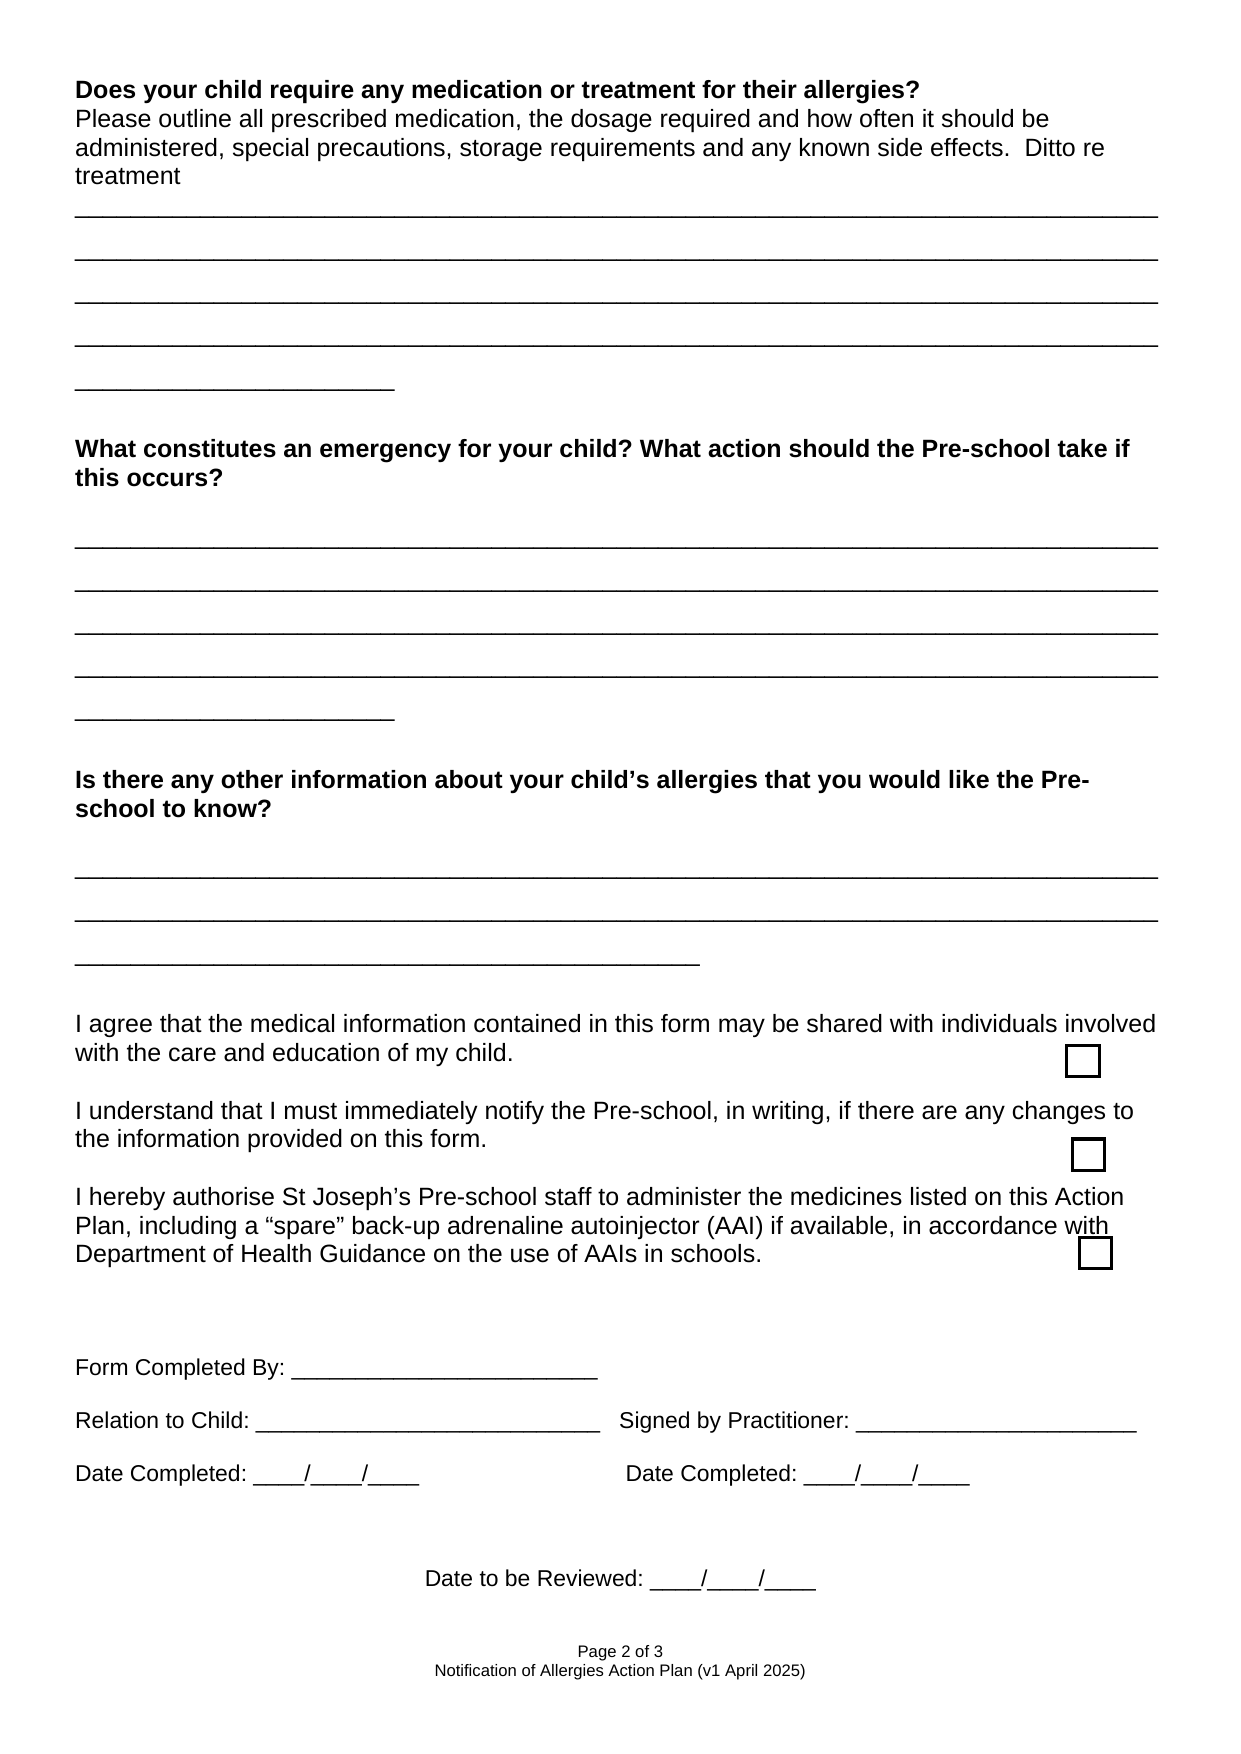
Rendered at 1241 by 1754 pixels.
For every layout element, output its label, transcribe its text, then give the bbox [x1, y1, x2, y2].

text _________________________________________________________________________________________________________________________________________________________________________________________________________ [75, 851, 1165, 966]
text Relation to Child: ___________________________ Signed by Practitioner: ______________________ [75, 1407, 1165, 1433]
text I agree that the medical information contained in this form may be shared with individuals involved with the care and education of my child. [75, 1009, 1165, 1067]
text _______________________________________________________________________________________________________________________________________________________________________________________________________________________________________________________________________________________________________________________________________________ [75, 521, 1165, 722]
text I hereby authorise St Joseph’s Pre-school staff to administer the medicines listed on this Action Plan, including a “spare” back-up adrenaline autoinjector (AAI) if available, in accordance with Department of Health Guidance on the use of AAIs in schools. [75, 1182, 1165, 1268]
text _______________________________________________________________________________________________________________________________________________________________________________________________________________________________________________________________________________________________________________________________________________ [75, 190, 1165, 391]
text Date Completed: ____/____/____ Date Completed: ____/____/____ [75, 1460, 1165, 1486]
text Date to be Reviewed: ____/____/____ [75, 1565, 1165, 1592]
text Is there any other information about your child’s allergies that you would like the Pre-school to know? [75, 765, 1165, 822]
text Form Completed By: ________________________ [75, 1354, 1165, 1381]
text Does your child require any medication or treatment for their allergies? [75, 75, 1165, 104]
text I understand that I must immediately notify the Pre-school, in writing, if there are any changes to the information provided on this form. [75, 1096, 1165, 1153]
text Please outline all prescribed medication, the dosage required and how often it should be administered, special precautions, storage requirements and any known side effects. Ditto re treatment [75, 104, 1165, 190]
text What constitutes an emergency for your child? What action should the Pre-school take if this occurs? [75, 434, 1165, 492]
